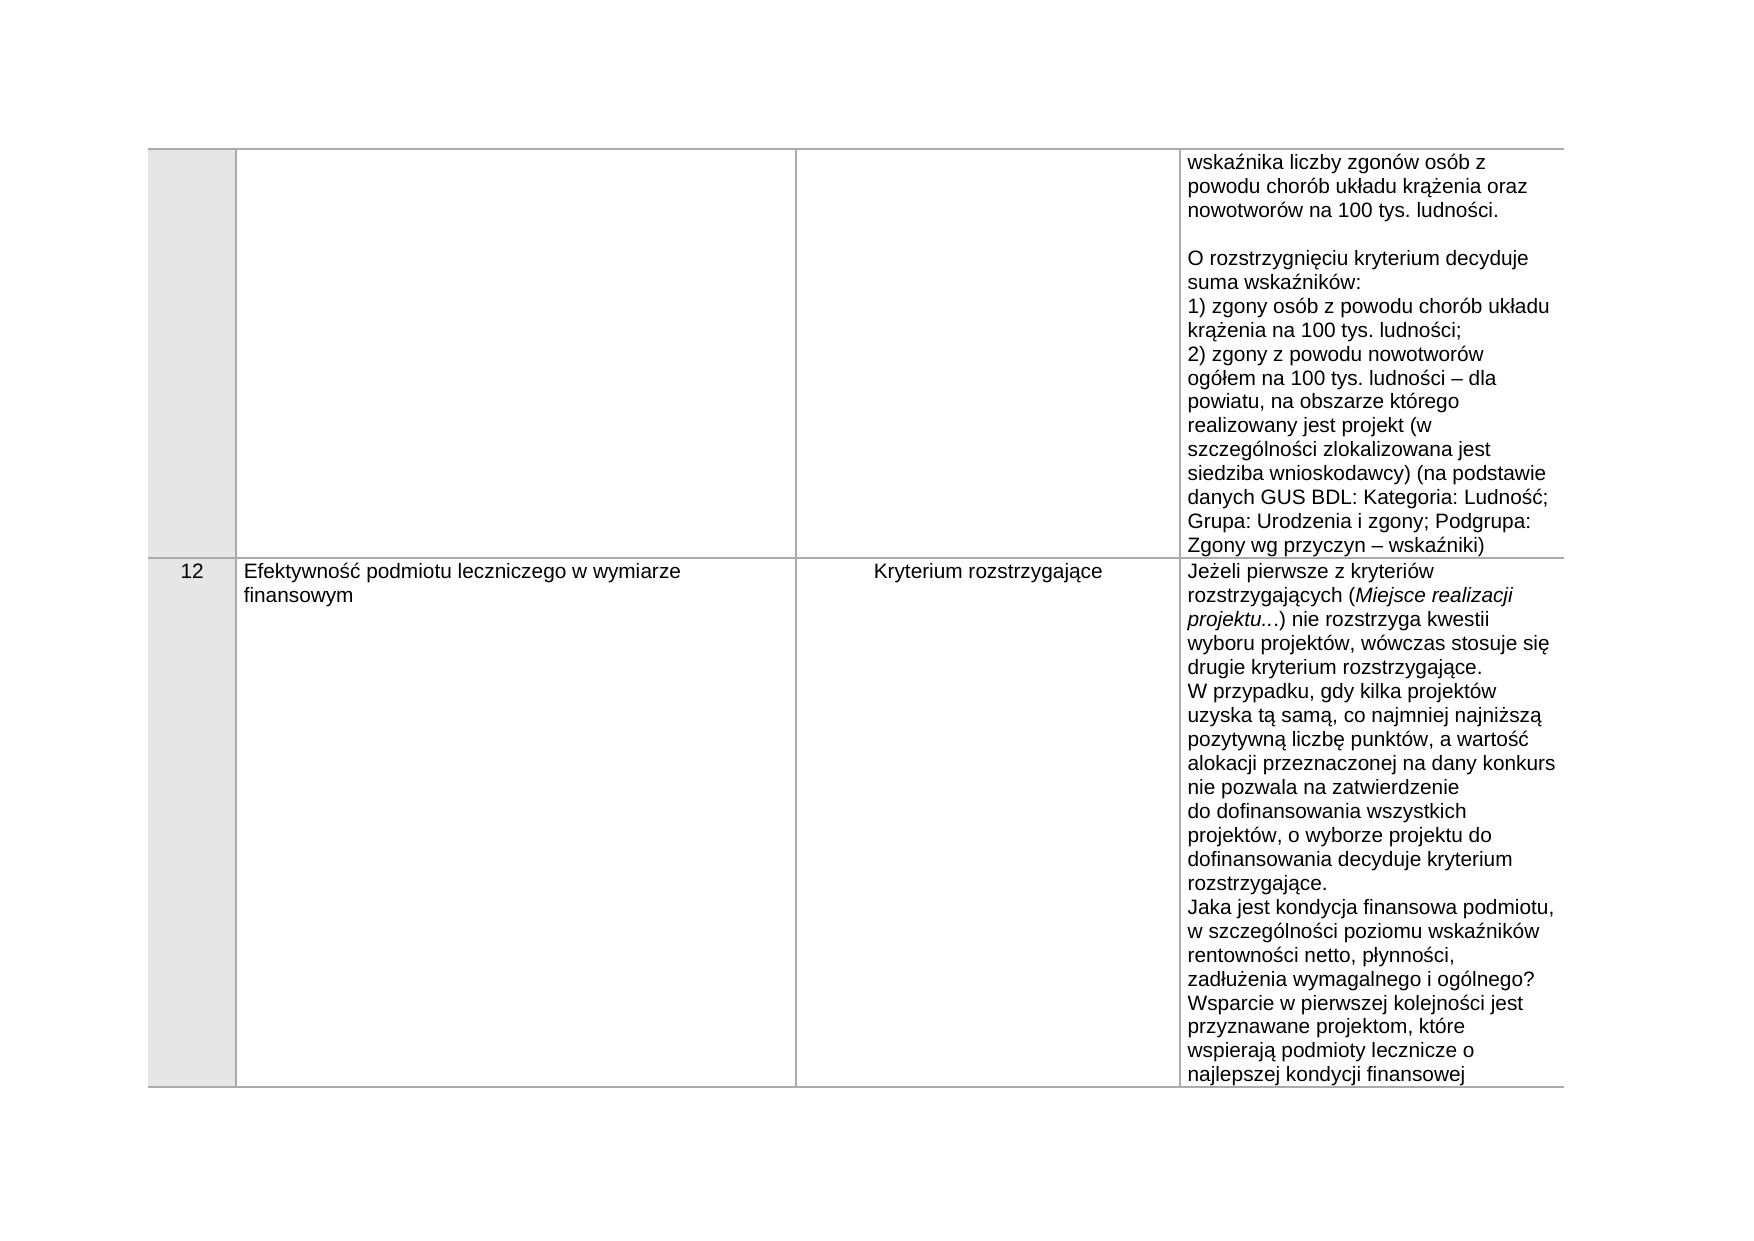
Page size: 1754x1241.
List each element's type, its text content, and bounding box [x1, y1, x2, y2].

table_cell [797, 559, 1179, 1086]
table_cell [237, 559, 795, 1086]
table_cell 11 [148, 150, 235, 557]
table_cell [797, 150, 1179, 557]
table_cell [237, 150, 795, 557]
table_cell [1181, 559, 1564, 1086]
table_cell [1181, 150, 1564, 557]
table_cell 12 [148, 559, 235, 1086]
